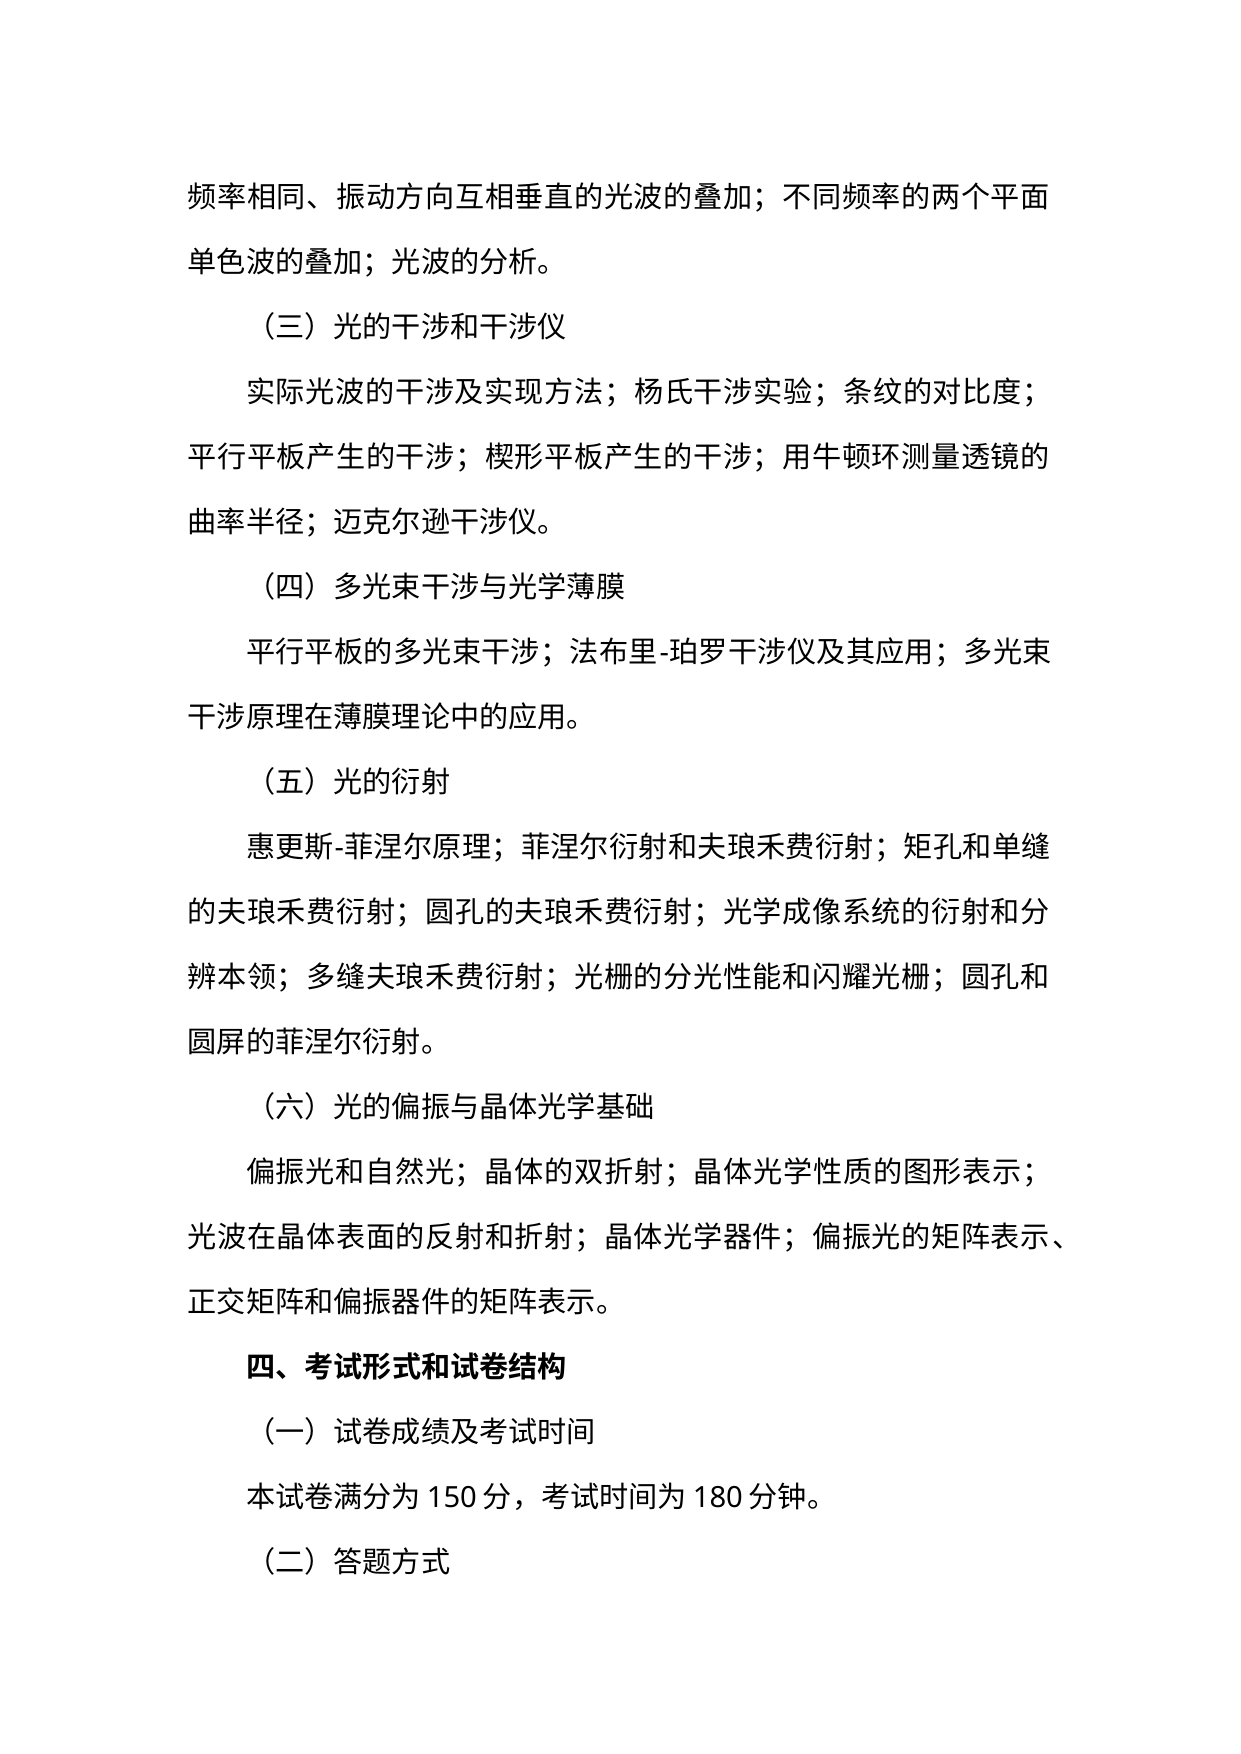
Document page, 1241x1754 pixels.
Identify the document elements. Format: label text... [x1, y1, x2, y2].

text 四、考试形式和试卷结构 [187, 1332, 1053, 1397]
text （二）答题方式 [187, 1527, 1053, 1592]
text 本试卷满分为150分，考试时间为180分钟。 [187, 1462, 1053, 1527]
text 偏振光和自然光；晶体的双折射；晶体光学性质的图形表示；光波在晶体表面的反射和折射；晶体光学器件；偏振光的矩阵表示、正交矩阵和偏振器件的矩阵表示。 [187, 1137, 1053, 1332]
text 实际光波的干涉及实现方法；杨氏干涉实验；条纹的对比度；平行平板产生的干涉；楔形平板产生的干涉；用牛顿环测量透镜的曲率半径；迈克尔逊干涉仪。 [187, 357, 1053, 552]
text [187, 162, 1053, 292]
text （五）光的衍射 [187, 747, 1053, 812]
text （四）多光束干涉与光学薄膜 [187, 552, 1053, 617]
text （六）光的偏振与晶体光学基础 [187, 1072, 1053, 1137]
text 平行平板的多光束干涉；法布里-珀罗干涉仪及其应用；多光束干涉原理在薄膜理论中的应用。 [187, 617, 1053, 747]
text （三）光的干涉和干涉仪 [187, 292, 1053, 357]
text 惠更斯-菲涅尔原理；菲涅尔衍射和夫琅禾费衍射；矩孔和单缝的夫琅禾费衍射；圆孔的夫琅禾费衍射；光学成像系统的衍射和分辨本领；多缝夫琅禾费衍射；光栅的分光性能和闪耀光栅；圆孔和圆屏的菲涅尔衍射。 [187, 812, 1053, 1072]
text （一）试卷成绩及考试时间 [187, 1397, 1053, 1462]
